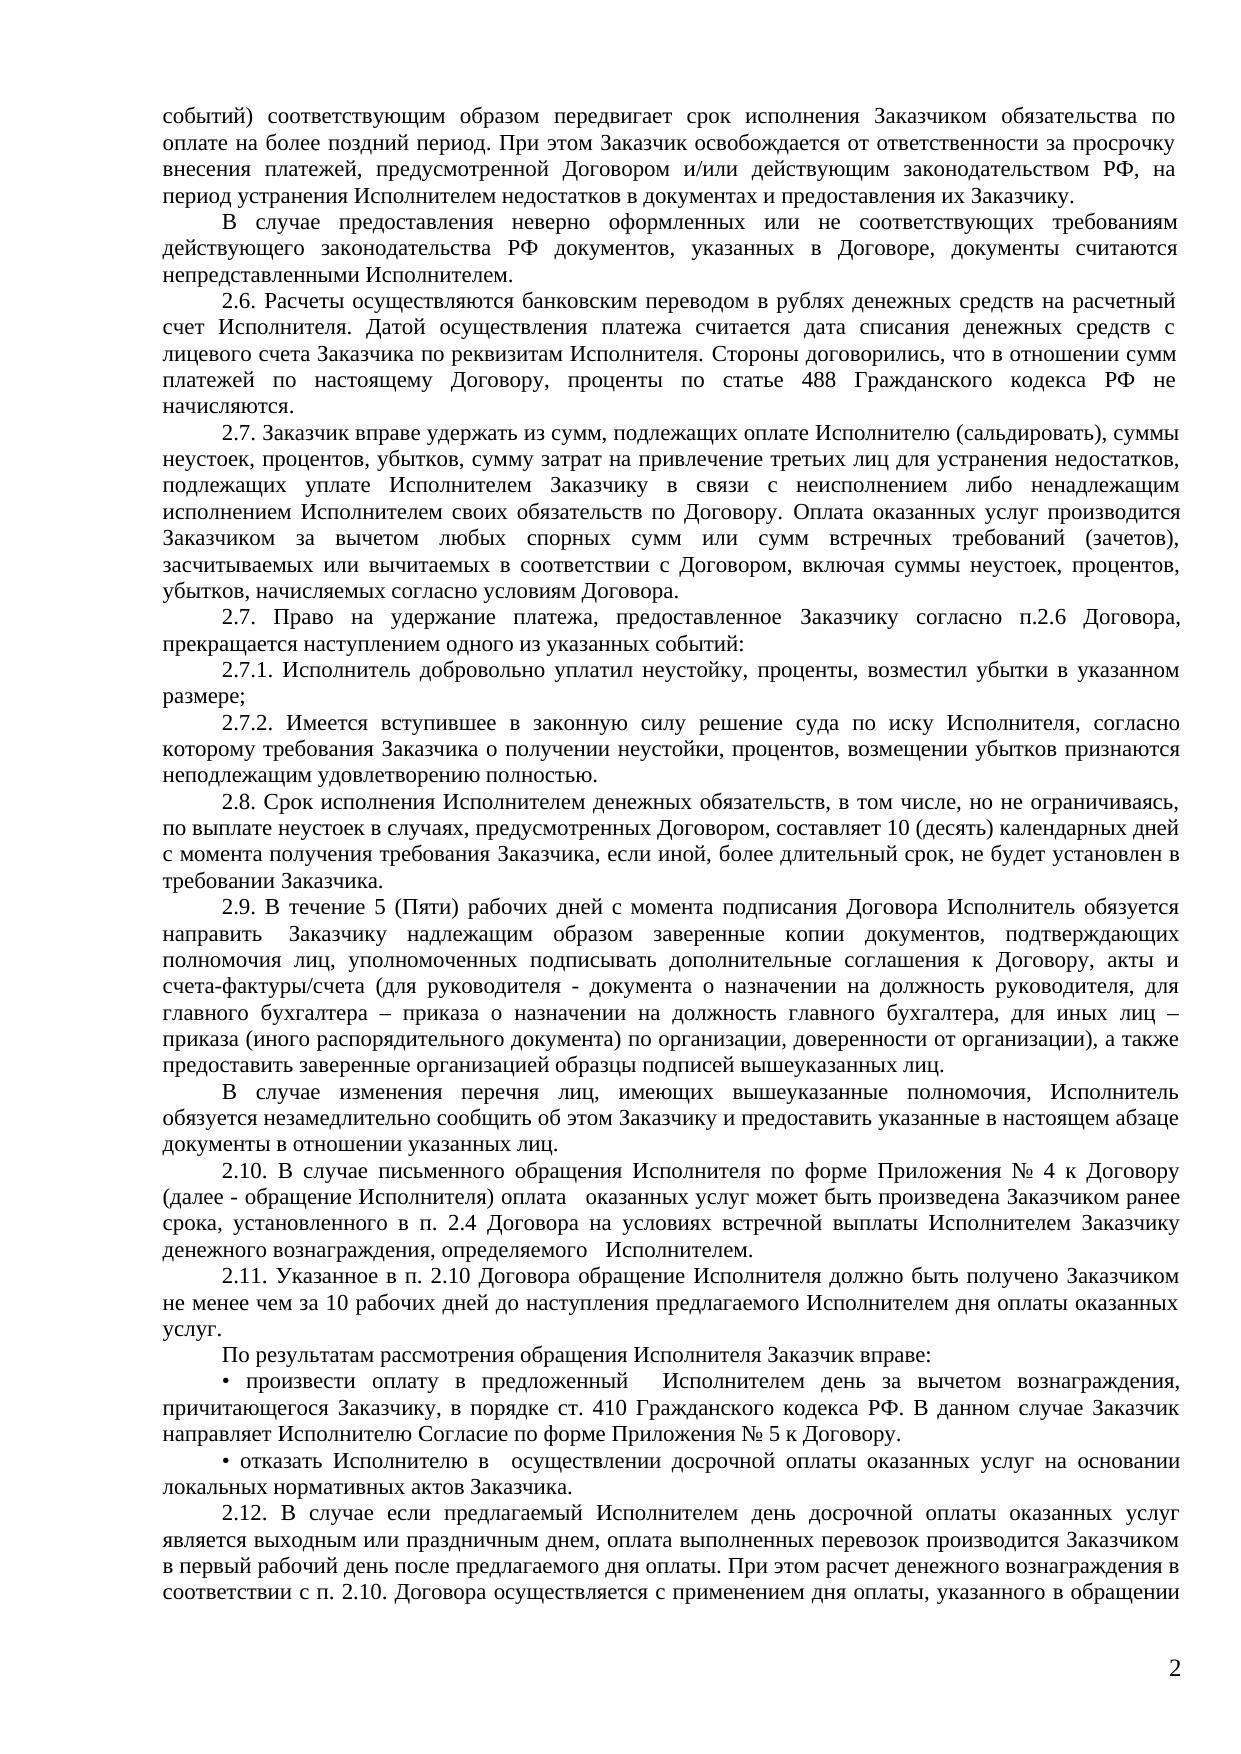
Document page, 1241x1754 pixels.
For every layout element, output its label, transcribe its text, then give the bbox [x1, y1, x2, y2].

text 2.6. Расчеты осуществляются банковским переводом в рублях денежных средств на расчетный счет Исполнителя. Датой осуществления платежа считается дата списания денежных средств с лицевого счета Заказчика по реквизитам Исполнителя. Стороны договорились, что в отношении сумм платежей по настоящему Договору, проценты по статье 488 Гражданского кодекса РФ не начисляются. [162, 287, 1177, 419]
text 2.10. В случае письменного обращения Исполнителя по форме Приложения № 4 к Договору (далее - обращение Исполнителя) оплата оказанных услуг может быть произведена Заказчиком ранее срока, установленного в п. 2.4 Договора на условиях встречной выплаты Исполнителем Заказчику денежного вознаграждения, определяемого Исполнителем. [162, 1157, 1181, 1262]
list 2.8. Срок исполнения Исполнителем денежных обязательств, в том числе, но не ограничиваясь, по выплате неустоек в случаях, предусмотренных Договором, составляет 10 (десять) календарных дней с момента получения требования Заказчика, если иной, более длительный срок, не будет установлен в требовании Заказчика. [162, 788, 1181, 893]
text По результатам рассмотрения обращения Исполнителя Заказчик вправе: [162, 1341, 1181, 1368]
text В случае предоставления неверно оформленных или не соответствующих требованиям действующего законодательства РФ документов, указанных в Договоре, документы считаются непредставленными Исполнителем. [162, 208, 1179, 287]
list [162, 1499, 1181, 1605]
text • произвести оплату в предложенный Исполнителем день за вычетом вознаграждения, причитающегося Заказчику, в порядке ст. 410 Гражданского кодекса РФ. В данном случае Заказчик направляет Исполнителю Согласие по форме Приложения № 5 к Договору. [162, 1368, 1181, 1447]
list 2.9. В течение 5 (Пяти) рабочих дней с момента подписания Договора Исполнитель обязуется направить Заказчику надлежащим образом заверенные копии документов, подтверждающих полномочия лиц, уполномоченных подписывать дополнительные соглашения к Договору, акты и счета-фактуры/счета (для руководителя - документа о назначении на должность руководителя, для главного бухгалтера – приказа о назначении на должность главного бухгалтера, для иных лиц – приказа (иного распорядительного документа) по организации, доверенности от организации), а также предоставить заверенные организацией образцы подписей вышеуказанных лиц. [162, 893, 1181, 1078]
list 2.7.1. Исполнитель добровольно уплатил неустойку, проценты, возместил убытки в указанном размере; [162, 656, 1181, 709]
list • отказать Исполнителю в осуществлении досрочной оплаты оказанных услуг на основании локальных нормативных актов Заказчика. [162, 1447, 1181, 1499]
list В случае изменения перечня лиц, имеющих вышеуказанные полномочия, Исполнитель обязуется незамедлительно сообщить об этом Заказчику и предоставить указанные в настоящем абзаце документы в отношении указанных лиц. [162, 1078, 1181, 1157]
text 2.11. Указанное в п. 2.10 Договора обращение Исполнителя должно быть получено Заказчиком не менее чем за 10 рабочих дней до наступления предлагаемого Исполнителем дня оплаты оказанных услуг. [162, 1262, 1181, 1341]
list 2.7. Право на удержание платежа, предоставленное Заказчику согласно п.2.6 Договора, прекращается наступлением одного из указанных событий: [162, 603, 1181, 656]
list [162, 103, 1177, 208]
list 2.7. Заказчик вправе удержать из сумм, подлежащих оплате Исполнителю (сальдировать), суммы неустоек, процентов, убытков, сумму затрат на привлечение третьих лиц для устранения недостатков, подлежащих уплате Исполнителем Заказчику в связи с неисполнением либо ненадлежащим исполнением Исполнителем своих обязательств по Договору. Оплата оказанных услуг производится Заказчиком за вычетом любых спорных сумм или сумм встречных требований (зачетов), засчитываемых или вычитаемых в соответствии с Договором, включая суммы неустоек, процентов, убытков, начисляемых согласно условиям Договора. [162, 419, 1181, 603]
list 2.7.2. Имеется вступившее в законную силу решение суда по иску Исполнителя, согласно которому требования Заказчика о получении неустойки, процентов, возмещении убытков признаются неподлежащим удовлетворению полностью. [162, 709, 1181, 788]
